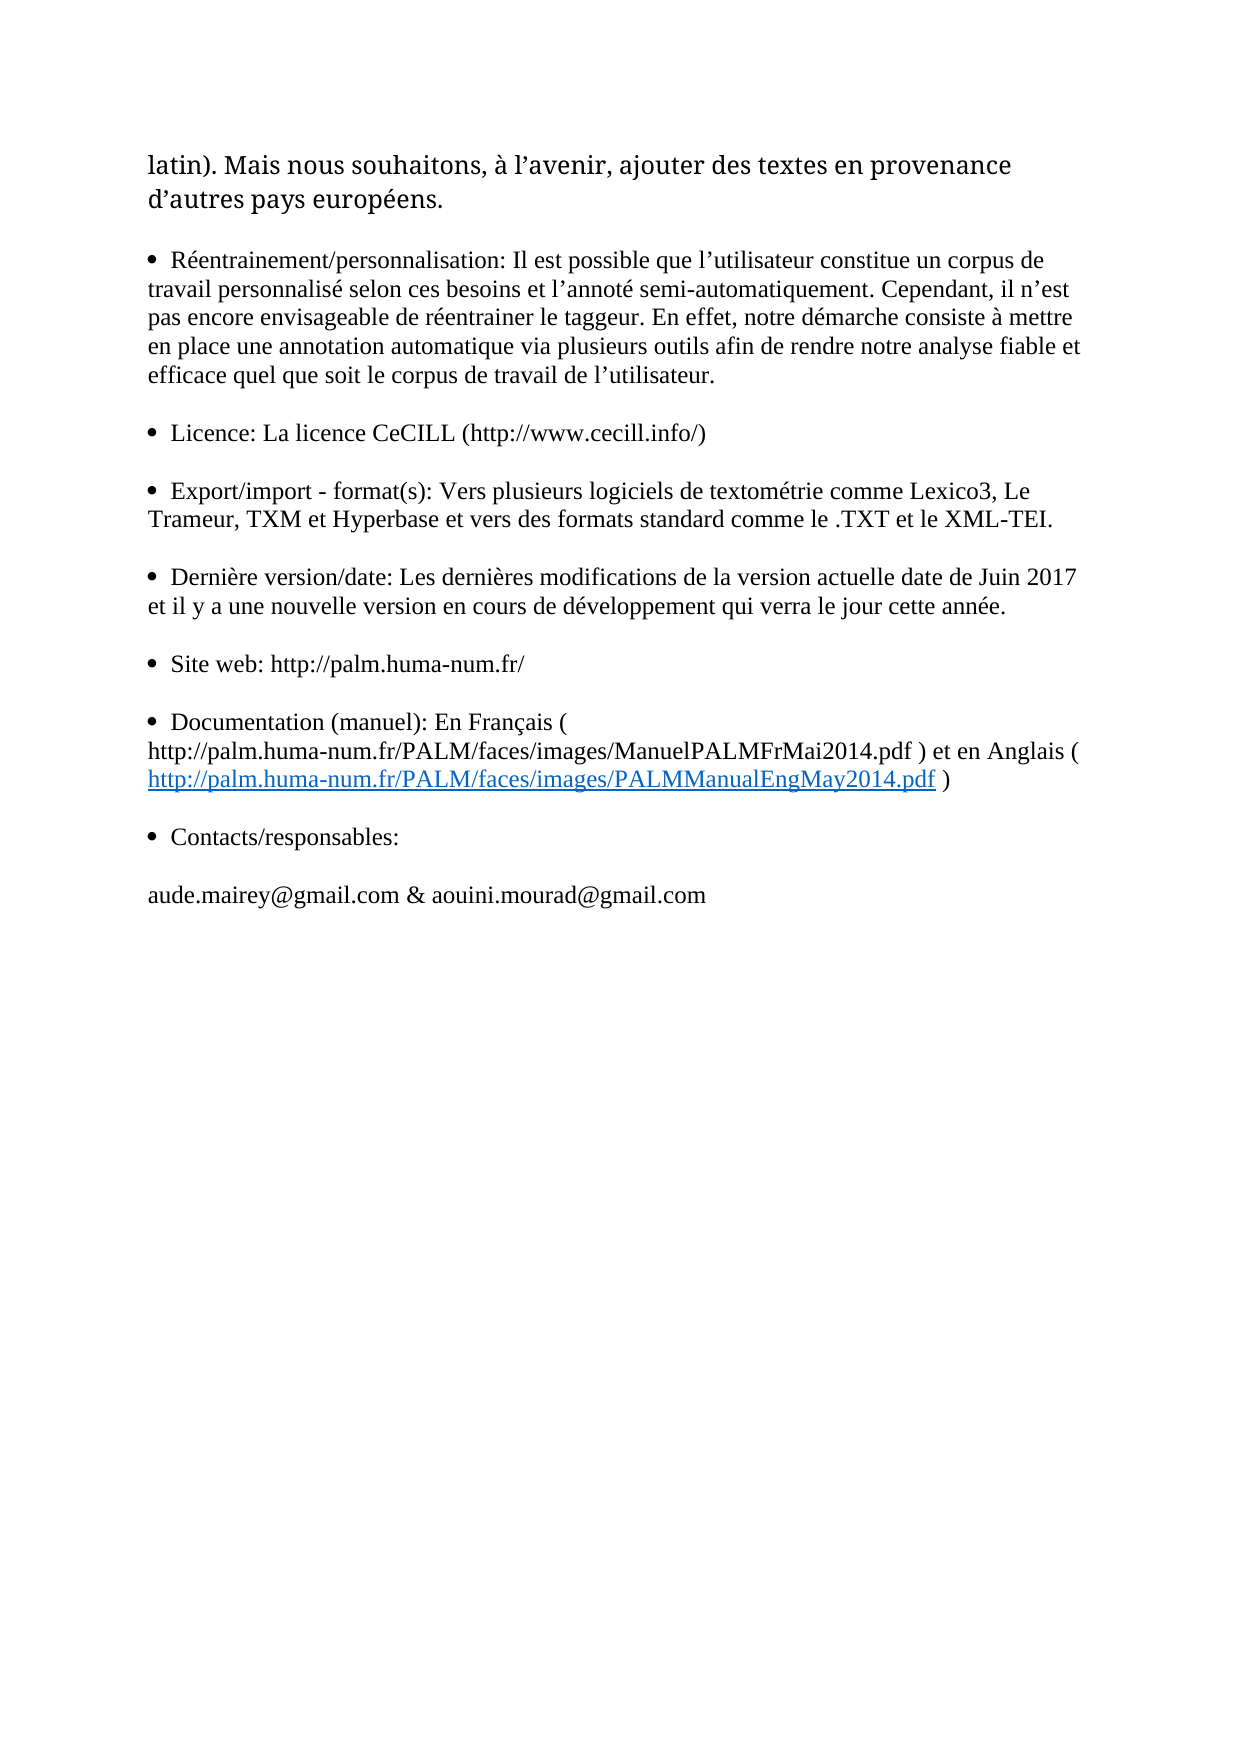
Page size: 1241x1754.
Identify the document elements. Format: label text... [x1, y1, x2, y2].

list Site web: http://palm.huma-num.fr/ [148, 649, 1093, 678]
list Dernière version/date: Les dernières modifications de la version actuelle date de Juin 2017 et il y a une nouvelle version en cours de développement qui verra le jour cette année. [148, 562, 1093, 620]
list Documentation (manuel): En Français ( http://palm.huma-num.fr/PALM/faces/images/ManuelPALMFrMai2014.pdf ) et en Anglais ( http://palm.huma-num.fr/PALM/faces/images/PALMManualEngMay2014.pdf ) [148, 707, 1093, 793]
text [148, 148, 1093, 216]
list Réentrainement/personnalisation: Il est possible que l’utilisateur constitue un corpus de travail personnalisé selon ces besoins et l’annoté semi-automatiquement. Cependant, il n’est pas encore envisageable de réentrainer le taggeur. En effet, notre démarche consiste à mettre en place une annotation automatique via plusieurs outils afin de rendre notre analyse fiable et efficace quel que soit le corpus de travail de l’utilisateur. [148, 245, 1093, 389]
list Licence: La licence CeCILL (http://www.cecill.info/) [148, 418, 1093, 447]
list Export/import - format(s): Vers plusieurs logiciels de textométrie comme Lexico3, Le Trameur, TXM et Hyperbase et vers des formats standard comme le .TXT et le XML-TEI. [148, 476, 1093, 533]
list Contacts/responsables: [148, 822, 1093, 851]
list aude.mairey@gmail.com & aouini.mourad@gmail.com [148, 880, 1093, 909]
